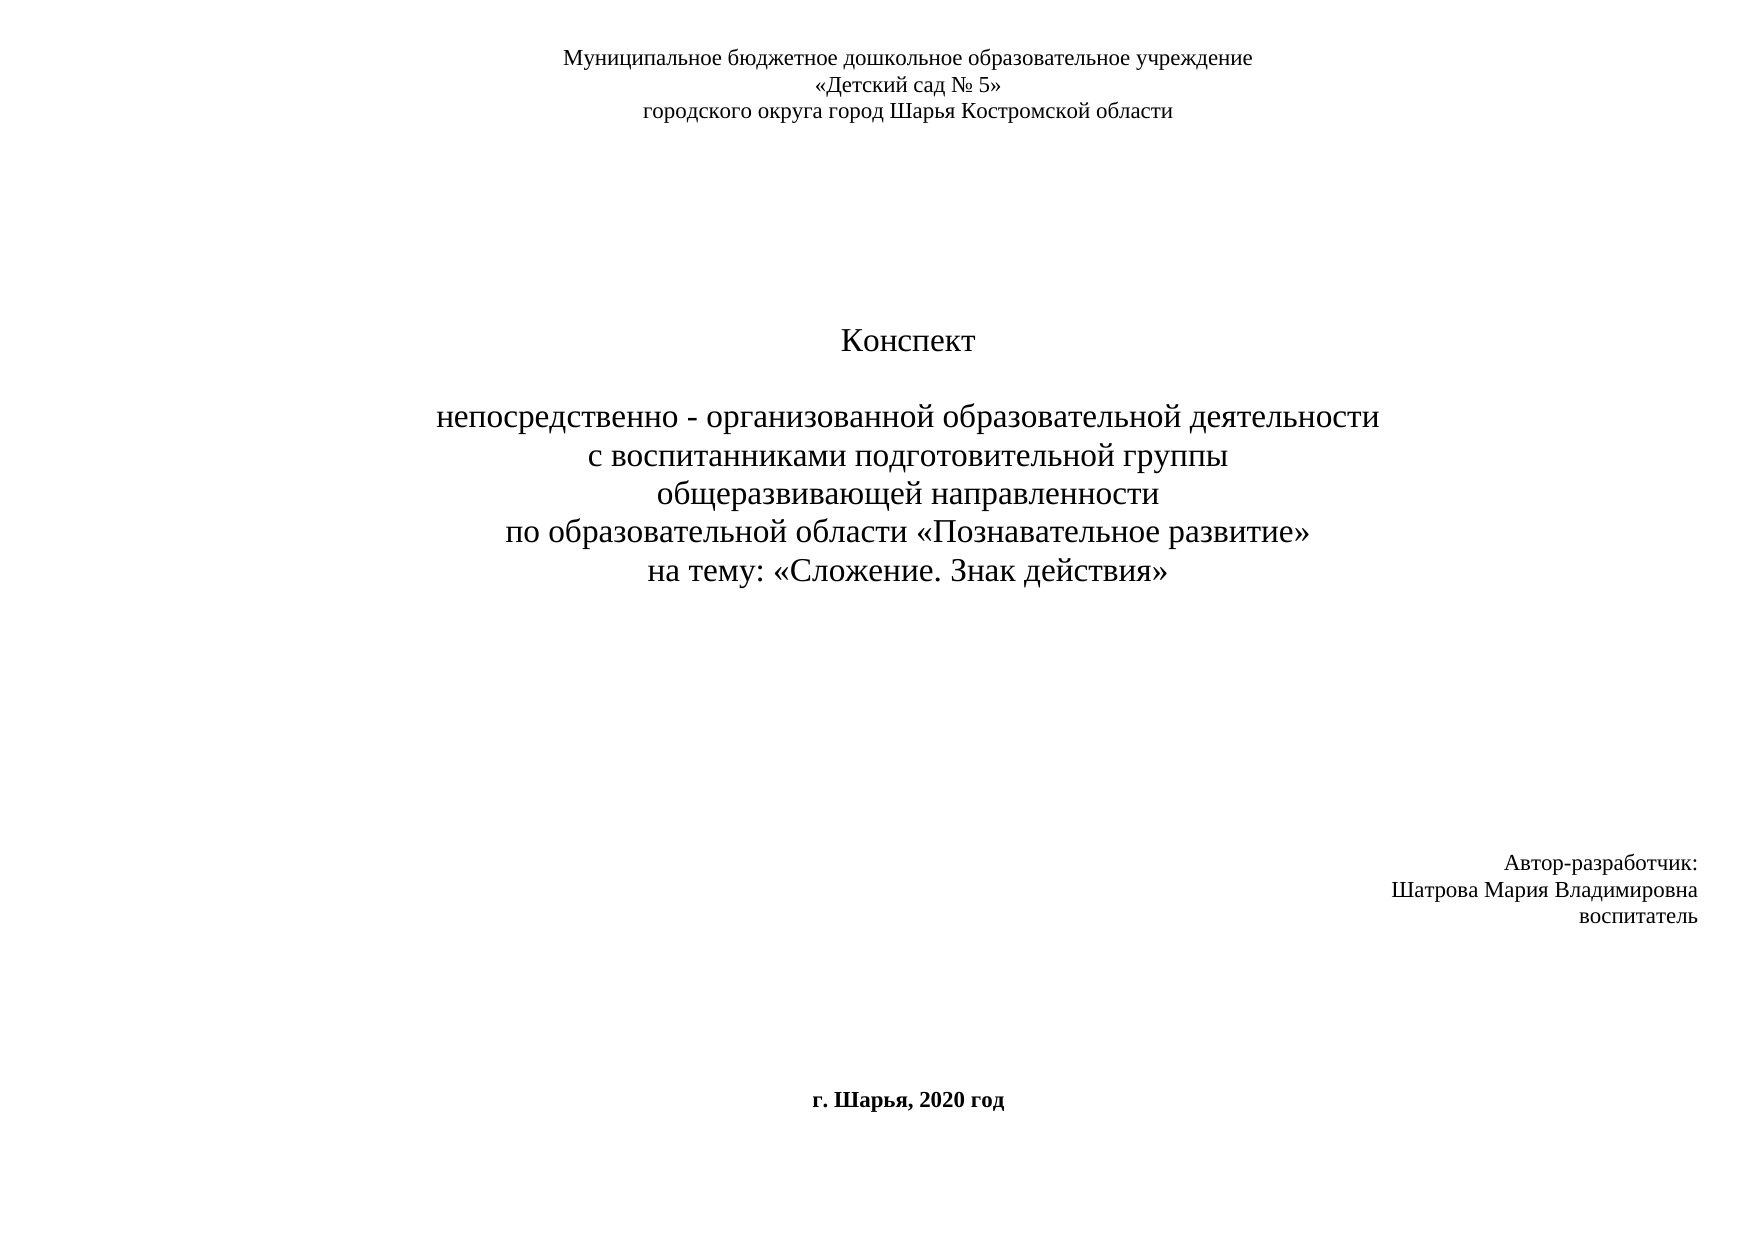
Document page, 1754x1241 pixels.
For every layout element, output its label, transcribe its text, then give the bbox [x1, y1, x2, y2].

text городского округа город Шарья Костромской области [118, 97, 1698, 123]
text непосредственно - организованной образовательной деятельности [118, 397, 1698, 435]
text г. Шарья, 2020 год [118, 1087, 1698, 1113]
text Автор-разработчик: [118, 849, 1698, 876]
text Шатрова Мария Владимировна [118, 876, 1698, 902]
text Конспект [118, 320, 1698, 358]
text по образовательной области «Познавательное развитие» [118, 512, 1698, 550]
text воспитатель [118, 902, 1698, 928]
text общеразвивающей направленности [118, 473, 1698, 512]
text на тему: «Сложение. Знак действия» [118, 550, 1698, 588]
text Муниципальное бюджетное дошкольное образовательное учреждение [118, 44, 1698, 71]
text с воспитанниками подготовительной группы [118, 435, 1698, 473]
text «Детский сад № 5» [118, 71, 1698, 97]
